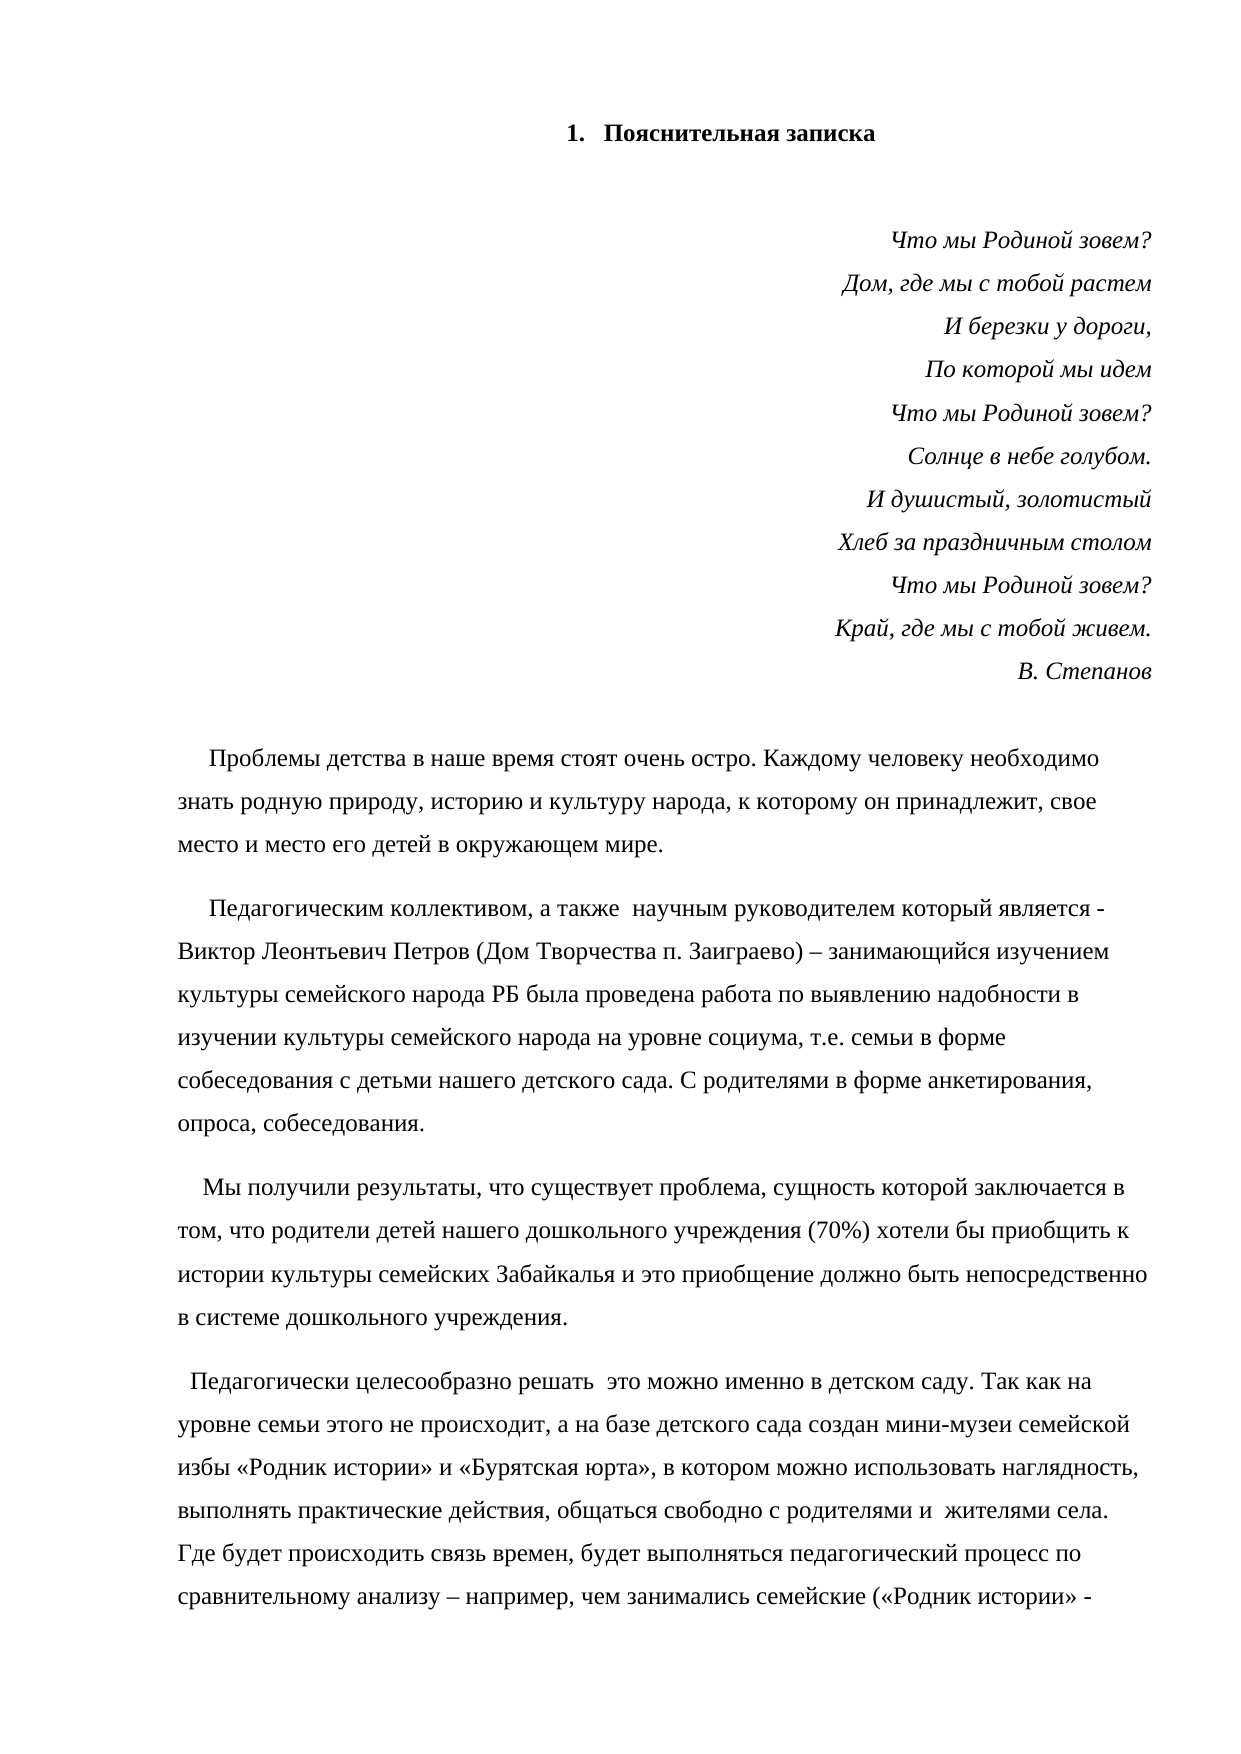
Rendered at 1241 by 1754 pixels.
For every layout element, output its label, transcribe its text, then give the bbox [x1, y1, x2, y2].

text По которой мы идем [177, 354, 1152, 383]
text Что мы Родиной зовем? [177, 225, 1152, 254]
list Пояснительная записка [290, 118, 1152, 147]
text Мы получили результаты, что существует проблема, сущность которой заключается в том, что родители детей нашего дошкольного учреждения (70%) хотели бы приобщить к истории культуры семейских Забайкалья и это приобщение должно быть непосредственно в системе дошкольного учреждения. [177, 1172, 1152, 1331]
text И душистый, золотистый [177, 484, 1152, 513]
text Что мы Родиной зовем? [177, 570, 1152, 599]
text Проблемы детства в наше время стоят очень остро. Каждому человеку необходимо знать родную природу, историю и культуру народа, к которому он принадлежит, свое место и место его детей в окружающем мире. [177, 743, 1152, 858]
text И березки у дороги, [177, 311, 1152, 340]
text Педагогическим коллективом, а также научным руководителем который является - Виктор Леонтьевич Петров (Дом Творчества п. Заиграево) – занимающийся изучением культуры семейского народа РБ была проведена работа по выявлению надобности в изучении культуры семейского народа на уровне социума, т.е. семьи в форме собеседования с детьми нашего детского сада. С родителями в форме анкетирования, опроса, собеседования. [177, 893, 1152, 1137]
text Край, где мы с тобой живем. [177, 613, 1152, 642]
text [177, 1366, 1152, 1610]
text Дом, где мы с тобой растем [177, 268, 1152, 297]
text Что мы Родиной зовем? [177, 398, 1152, 426]
text В. Степанов [177, 656, 1152, 685]
text Хлеб за праздничным столом [177, 527, 1152, 556]
text Солнце в небе голубом. [177, 441, 1152, 469]
